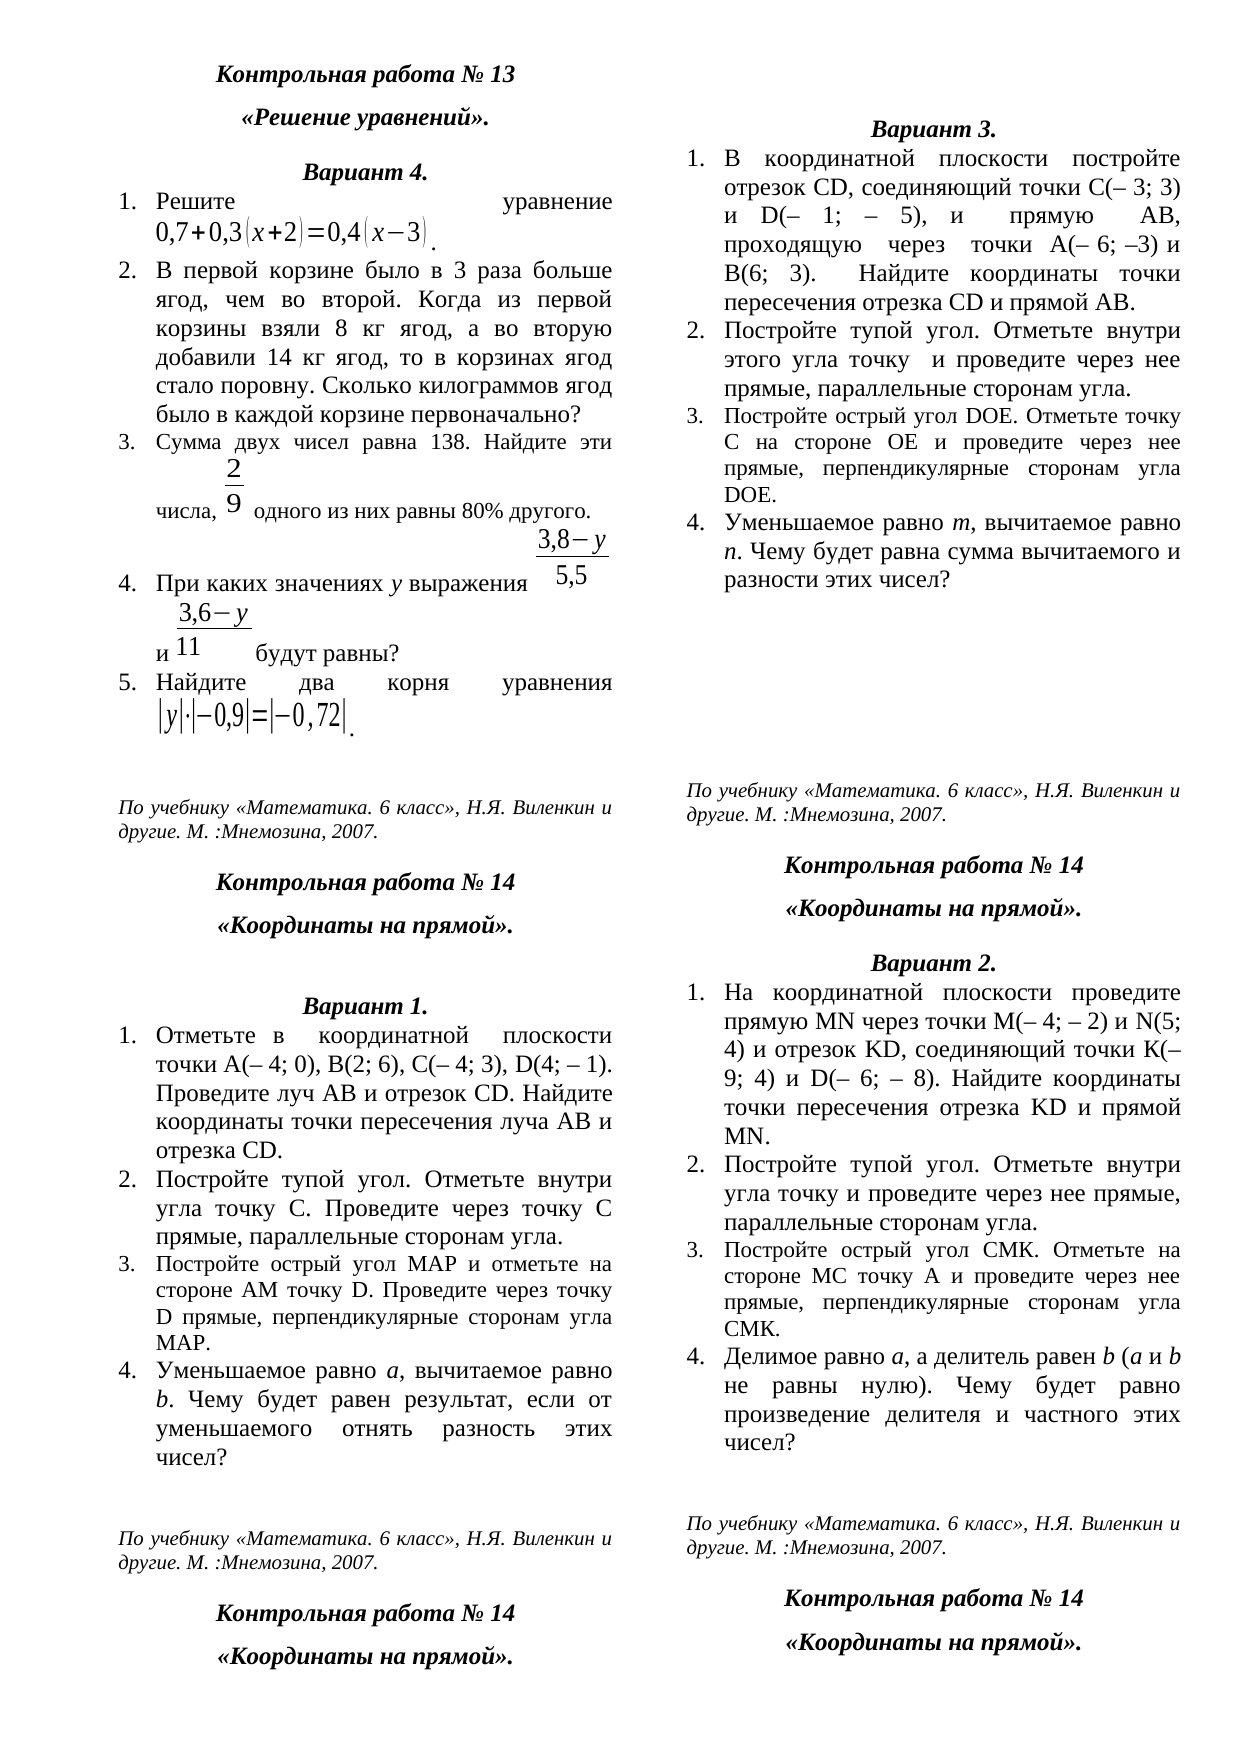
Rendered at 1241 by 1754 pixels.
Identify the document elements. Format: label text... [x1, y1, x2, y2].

text Контрольная работа № 14 [118, 1598, 613, 1627]
text Контрольная работа № 14 [686, 1583, 1181, 1612]
list В первой корзине было в 3 раза больше ягод, чем во второй. Когда из первой корзины взяли ягод, а во вторую добавили ягод, то в корзинах ягод стало поровну. Сколько килограммов ягод было в каждой корзине первоначально? [118, 255, 613, 428]
list Постройте тупой угол. Отметьте внутри этого угла точку и проведите через нее прямые, параллельные сторонам угла. [686, 315, 1181, 402]
text «Координаты на прямой». [118, 1641, 613, 1670]
text По учебнику «Математика. 6 класс», Н.Я. Виленкин и другие. М. :Мнемозина, 2007. [118, 794, 613, 843]
text Вариант 3. [686, 114, 1181, 143]
list Отметьте в координатной плоскости точки А(– 4; 0), В(2; 6), С(– 4; 3), D(4; – 1). Проведите луч АВ и отрезок CD. Найдите координаты точки пересечения луча АВ и отрезка CD. [118, 1020, 613, 1164]
text «Решение уравнений». [118, 102, 613, 131]
list Делимое равно а, а делитель равен b (a и b не равны нулю). Чему будет равно произведение делителя и частного этих чисел? [686, 1341, 1181, 1456]
text «Координаты на прямой». [686, 893, 1181, 922]
text По учебнику «Математика. 6 класс», Н.Я. Виленкин и другие. М. :Мнемозина, 2007. [686, 1511, 1181, 1559]
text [118, 59, 613, 88]
list Уменьшаемое равно т, вычитаемое равно п. Чему будет равна сумма вычитаемого и разности этих чисел? [686, 507, 1181, 593]
list При каких значениях у выражения и будут равны? [118, 523, 613, 667]
list Уменьшаемое равно а, вычитаемое равно b. Чему будет равен результат, если от уменьшаемого отнять разность этих чисел? [118, 1356, 613, 1471]
text «Координаты на прямой». [118, 910, 613, 939]
list Сумма двух чисел равна 138. Найдите эти числа, одного из них равны 80% другого. [118, 428, 613, 523]
text Вариант 2. [686, 948, 1181, 977]
list Решите уравнение . [118, 186, 613, 255]
list Постройте тупой угол. Отметьте внутри угла точку и проведите через нее прямые, параллельные сторонам угла. [686, 1149, 1181, 1236]
list Постройте острый угол DOE. Отметьте точку С на стороне ОЕ и проведите через нее прямые, перпендикулярные сторонам угла DOE. [686, 402, 1181, 507]
text По учебнику «Математика. 6 класс», Н.Я. Виленкин и другие. М. :Мнемозина, 2007. [118, 1526, 613, 1574]
text Контрольная работа № 14 [118, 867, 613, 896]
text Вариант 1. [118, 991, 613, 1020]
list Постройте тупой угол. Отметьте внутри угла точку С. Проведите через точку С прямые, параллельные сторонам угла. [118, 1164, 613, 1250]
list Найдите два корня уравнения . [118, 667, 613, 742]
text «Координаты на прямой». [686, 1627, 1181, 1655]
text Контрольная работа № 14 [686, 850, 1181, 879]
text По учебнику «Математика. 6 класс», Н.Я. Виленкин и другие. М. :Мнемозина, 2007. [686, 778, 1181, 826]
list Постройте острый угол МАР и отметьте на стороне АМ точку D. Проведите через точку D прямые, перпендикулярные сторонам угла МАР. [118, 1250, 613, 1356]
list На координатной плоскости проведите прямую MN через точки М(– 4; – 2) и N(5; 4) и отрезок KD, соединяющий точки К(– 9; 4) и D(– 6; – 8). Найдите координаты точки пересечения отрезка KD и прямой MN. [686, 977, 1181, 1149]
text Вариант 4. [118, 157, 613, 186]
list В координатной плоскости постройте отрезок CD, соединяющий точки С(– 3; 3) и D(– 1; – 5), и прямую АВ, проходящую через точки А(– 6; –3) и В(6; 3). Найдите координаты точки пересечения отрезка CD и прямой АВ. [686, 143, 1181, 315]
list Постройте острый угол СМК. Отметьте на стороне МС точку А и проведите через нее прямые, перпендикулярные сторонам угла СМК. [686, 1236, 1181, 1341]
